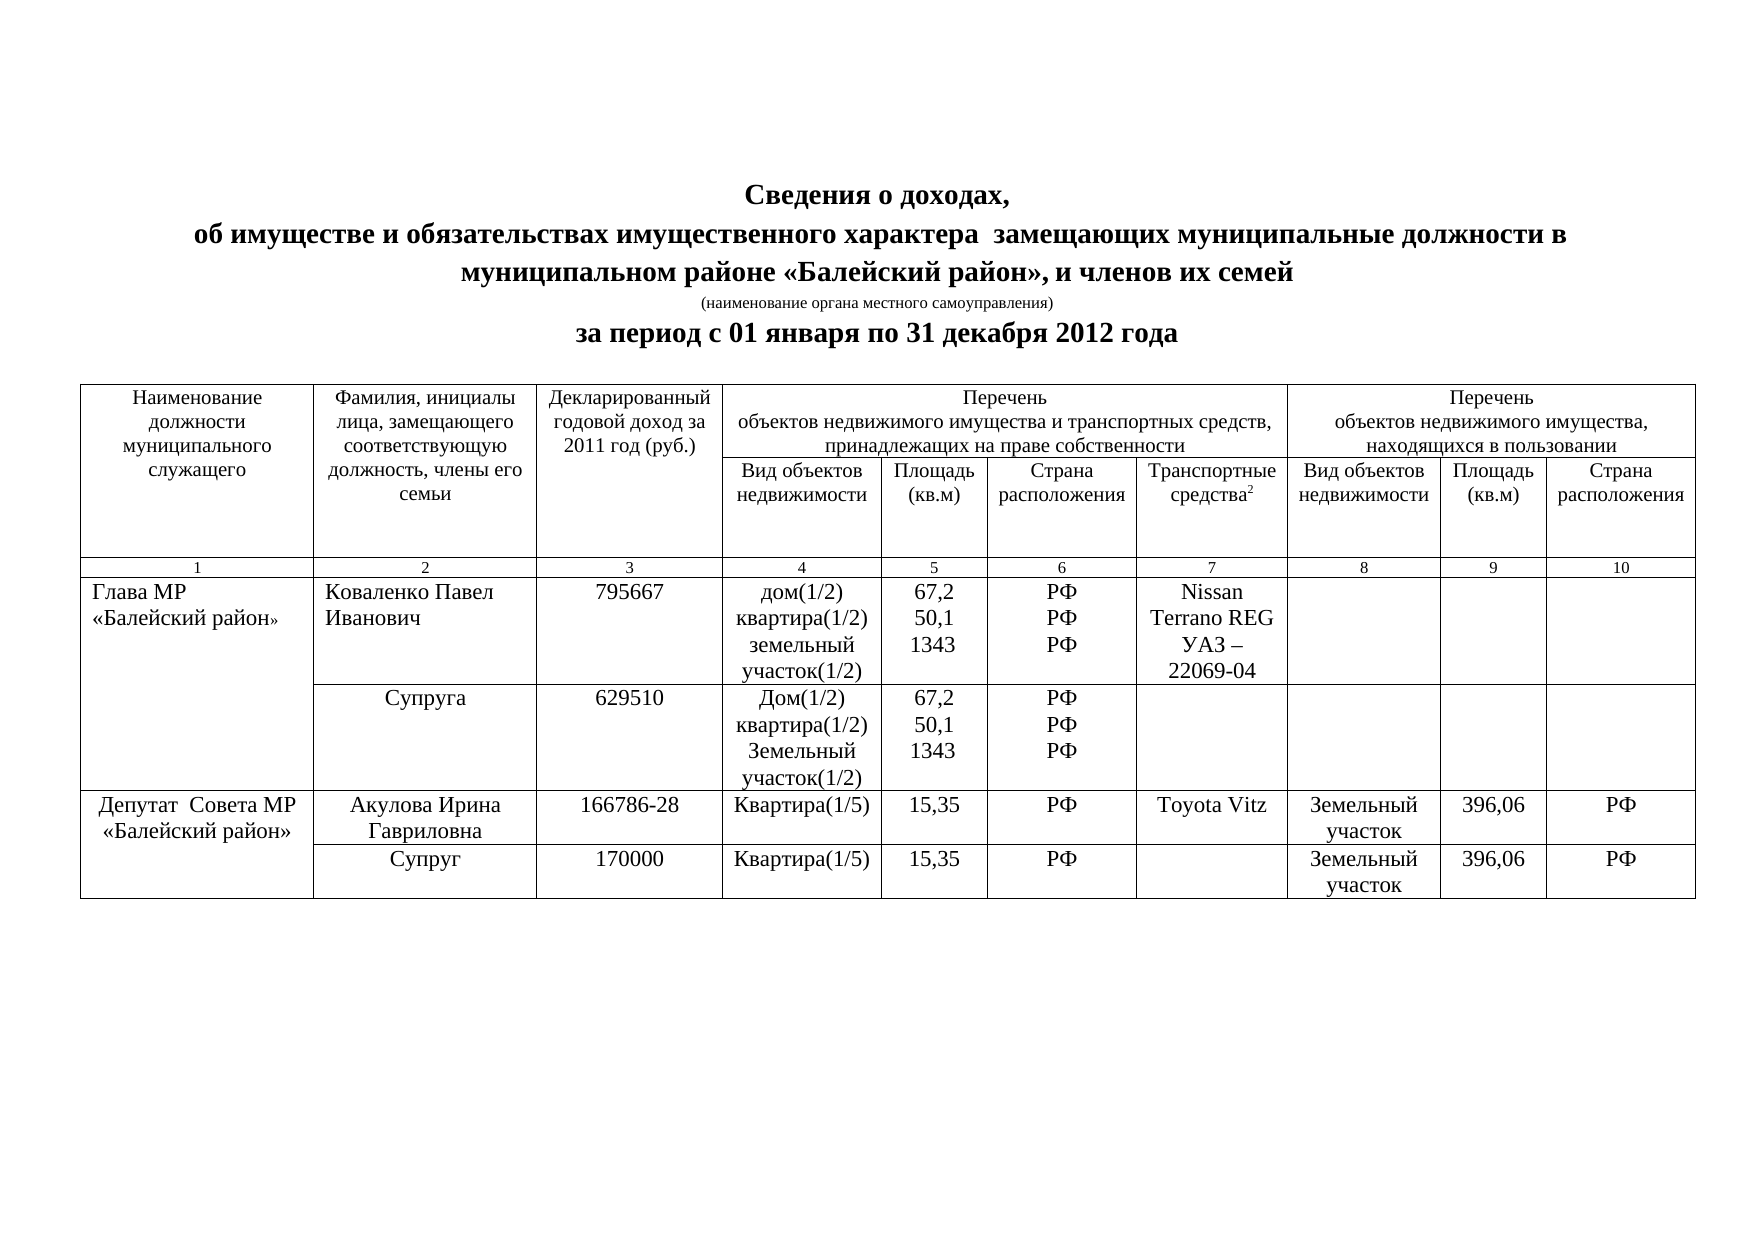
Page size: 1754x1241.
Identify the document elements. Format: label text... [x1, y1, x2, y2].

table_cell Nissan Terrano REG УАЗ – 22069-04 [1137, 578, 1287, 683]
table_cell [1547, 685, 1695, 790]
table_cell 166786-28 [537, 791, 722, 844]
table_cell Вид объектов недвижимости [1288, 458, 1440, 557]
table_cell 170000 [537, 845, 722, 897]
table_cell РФ [988, 791, 1136, 844]
table_cell Страна расположения [1547, 458, 1695, 557]
table_cell Вид объектов недвижимости [723, 458, 881, 557]
table_cell дом(1/2) квартира(1/2) земельный участок(1/2) [723, 578, 881, 683]
table_cell РФ [1547, 845, 1695, 897]
table_header Наименование должности муниципального служащего [81, 385, 313, 557]
table_cell 15,35 [882, 845, 987, 897]
table_cell Транспортные средства2 [1137, 458, 1287, 557]
table_cell 9 [1441, 558, 1546, 577]
table_cell Квартира(1/5) [723, 791, 881, 844]
text Сведения о доходах, [118, 177, 1636, 211]
table_cell Страна расположения [988, 458, 1136, 557]
table_header Перечень объектов недвижимого имущества и транспортных средств, принадлежащих на праве собственности [723, 385, 1287, 457]
table_cell Коваленко Павел Иванович [314, 578, 536, 683]
table_cell 1 [81, 558, 313, 577]
text за период с 01 января по 31 декабря 2012 года [118, 315, 1636, 348]
table_cell [1288, 578, 1440, 683]
table_cell Акулова Ирина Гавриловна [314, 791, 536, 844]
table_cell [1137, 685, 1287, 790]
table_cell [1441, 685, 1546, 790]
table_cell 795667 [537, 578, 722, 683]
table_cell Земельный участок [1288, 845, 1440, 897]
table_cell РФ [988, 845, 1136, 897]
table_cell [1441, 578, 1546, 683]
table_cell 2 [314, 558, 536, 577]
table_cell Дом(1/2) квартира(1/2) Земельный участок(1/2) [723, 685, 881, 790]
table_cell 5 [882, 558, 987, 577]
table_cell 4 [723, 558, 881, 577]
table_cell [1137, 845, 1287, 897]
table_header Декларированный годовой доход за 2011 год (руб.) [537, 385, 722, 557]
table_cell РФ РФ РФ [988, 685, 1136, 790]
table_cell [1547, 578, 1695, 683]
table_cell Супруга [314, 685, 536, 790]
table_cell Супруг [314, 845, 536, 897]
table_header Перечень объектов недвижимого имущества, находящихся в пользовании [1288, 385, 1695, 457]
table_cell 6 [988, 558, 1136, 577]
table_cell 8 [1288, 558, 1440, 577]
text (наименование органа местного самоуправления) [118, 293, 1636, 312]
table_cell 67,2 50,1 1343 [882, 685, 987, 790]
table_cell Квартира(1/5) [723, 845, 881, 897]
table_cell 10 [1547, 558, 1695, 577]
table_cell Площадь (кв.м) [882, 458, 987, 557]
table_cell 629510 [537, 685, 722, 790]
table_cell 396,06 [1441, 845, 1546, 897]
table_cell 15,35 [882, 791, 987, 844]
table_cell Земельный участок [1288, 791, 1440, 844]
table_cell 3 [537, 558, 722, 577]
table_cell Депутат Совета МР «Балейский район» [81, 791, 313, 897]
table_cell 67,2 50,1 1343 [882, 578, 987, 683]
table_cell 7 [1137, 558, 1287, 577]
table_cell Глава МР «Балейский район» [81, 578, 313, 790]
table_cell РФ РФ РФ [988, 578, 1136, 683]
table_cell Toyota Vitz [1137, 791, 1287, 844]
table_cell РФ [1547, 791, 1695, 844]
table_cell [1288, 685, 1440, 790]
text об имуществе и обязательствах имущественного характера замещающих муниципальные должности в муниципальном районе «Балейский район», и членов их семей [118, 216, 1636, 288]
table_header Фамилия, инициалы лица, замещающего соответствующую должность, члены его семьи [314, 385, 536, 557]
table_cell 396,06 [1441, 791, 1546, 844]
table_cell Площадь (кв.м) [1441, 458, 1546, 557]
